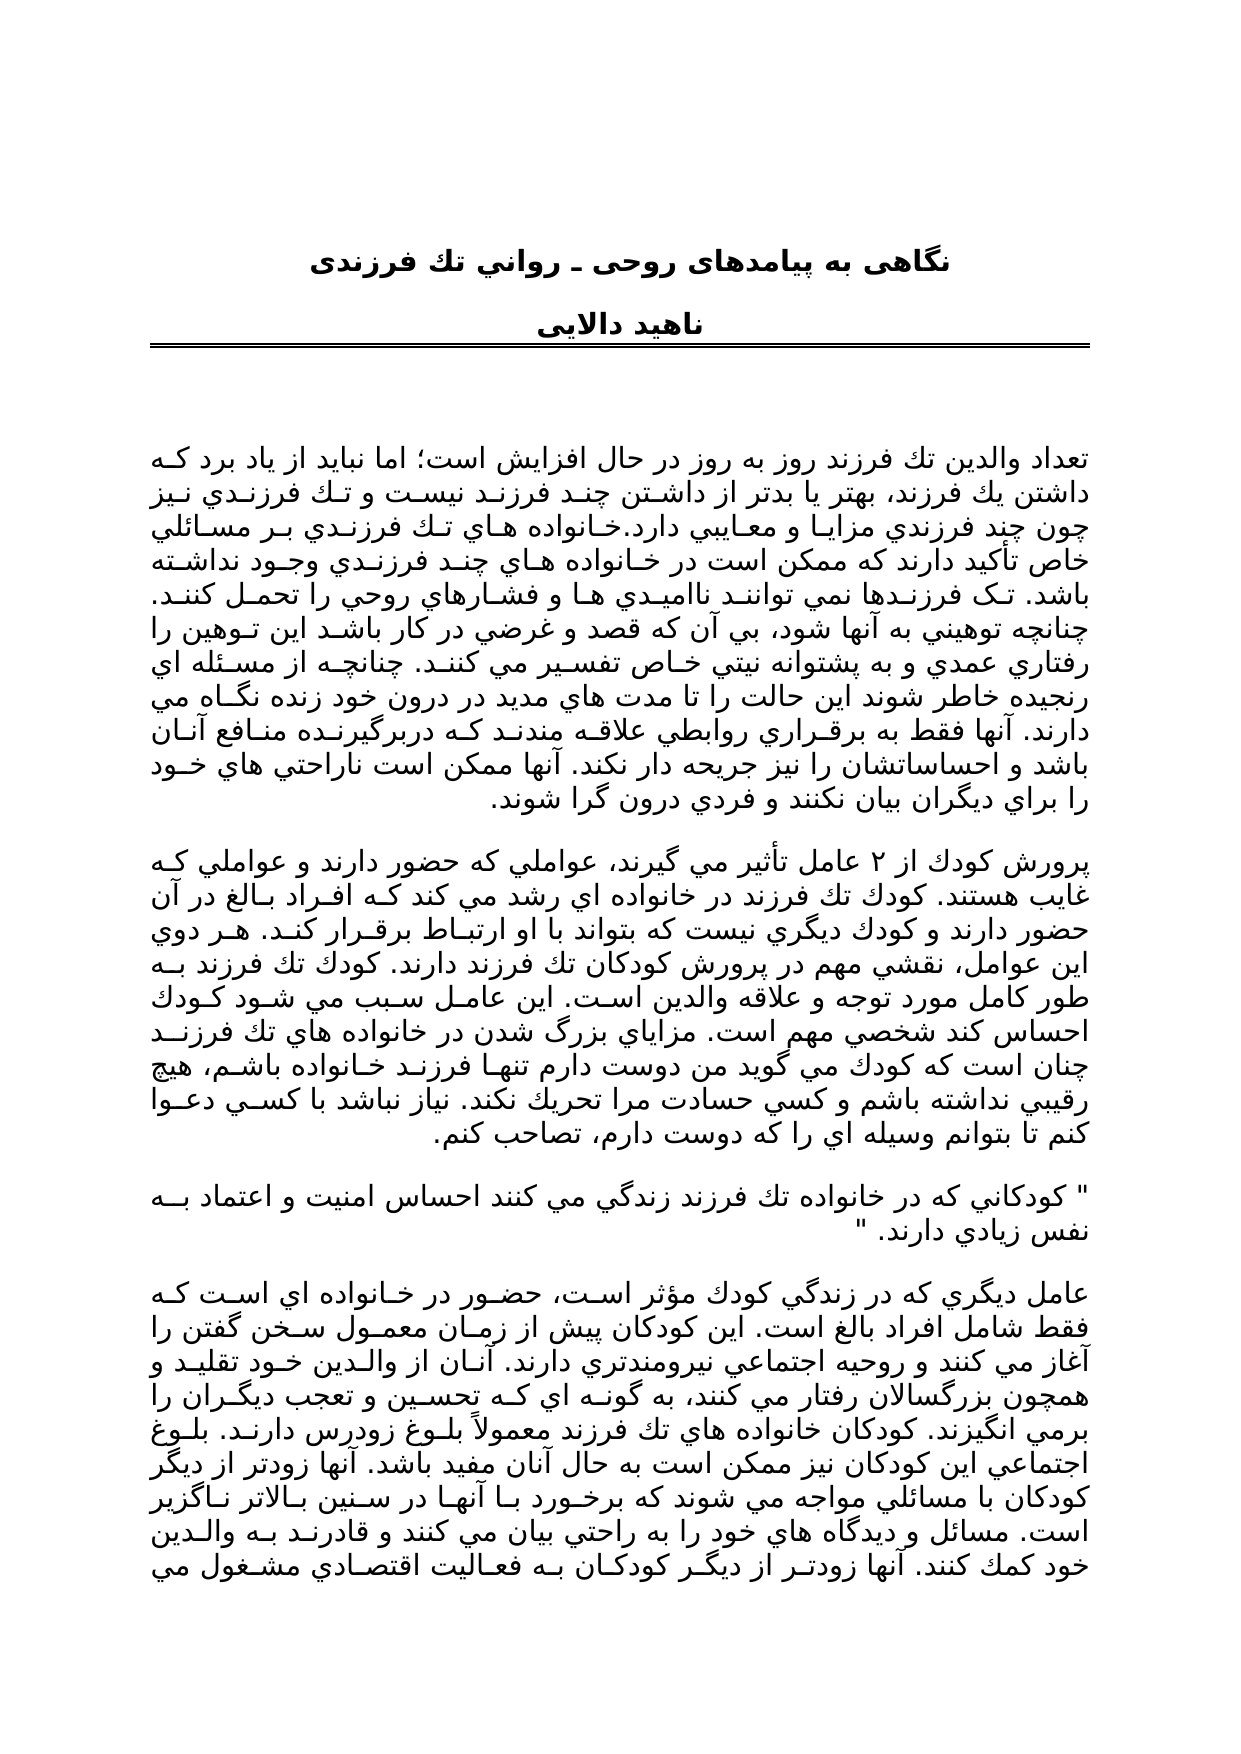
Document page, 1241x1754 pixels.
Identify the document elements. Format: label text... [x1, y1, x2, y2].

text " كودكاني كه در خانواده تك فرزند زندگي مي كنند احساس امنيت و اعتماد به نفس زيادي دارند. " [150, 1179, 1090, 1247]
text نگاهی به پيامدهای روحی ـ رواني تك فرزندی [150, 244, 1090, 278]
text تعداد والدين تك فرزند روز به روز در حال افزايش است؛ اما نبايد از ياد برد كه داشتن يك فرزند، بهتر يا بدتر از داشتن چند فرزند نيست و تك فرزندي نيز چون چند فرزندي مزايا و معايبي دارد.خانواده هاي تك فرزندي بر مسائلي خاص تأكيد دارند كه ممكن است در خانواده هاي چند فرزندي وجود نداشته باشد. تک فرزندها نمي توانند نااميدي ها و فشارهاي روحي را تحمل كنند. چنانچه توهيني به آنها شود، بي آن كه قصد و غرضي در كار باشد اين توهين را رفتاري عمدي و به پشتوانه نيتي خاص تفسير مي كنند. چنانچه از مسئله اي رنجيده خاطر شوند اين حالت را تا مدت هاي مديد در درون خود زنده نگاه مي دارند. آنها فقط به برقراري روابطي علاقه مندند كه دربرگيرنده منافع آنان باشد و احساساتشان را نيز جريحه دار نكند. آنها ممكن است ناراحتي هاي خود را براي ديگران بيان نكنند و فردي درون گرا شوند. [150, 442, 1090, 815]
text پرورش كودك از ۲ عامل تأثير مي گيرند، عواملي كه حضور دارند و عواملي كه غايب هستند. كودك تك فرزند در خانواده اي رشد مي كند كه افراد بالغ در آن حضور دارند و كودك ديگري نيست كه بتواند با او ارتباط برقرار كند. هر دوي اين عوامل، نقشي مهم در پرورش كودكان تك فرزند دارند. كودك تك فرزند به طور كامل مورد توجه و علاقه والدين است. اين عامل سبب مي شود كودك احساس كند شخصي مهم است. مزاياي بزرگ شدن در خانواده هاي تك فرزند چنان است كه كودك مي گويد من دوست دارم تنها فرزند خانواده باشم، هيچ رقيبي نداشته باشم و كسي حسادت مرا تحريك نكند. نياز نباشد با كسي دعوا كنم تا بتوانم وسيله اي را كه دوست دارم، تصاحب كنم. [150, 844, 1090, 1150]
text ناهيد دالايی [150, 307, 1090, 343]
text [150, 1276, 1090, 1582]
